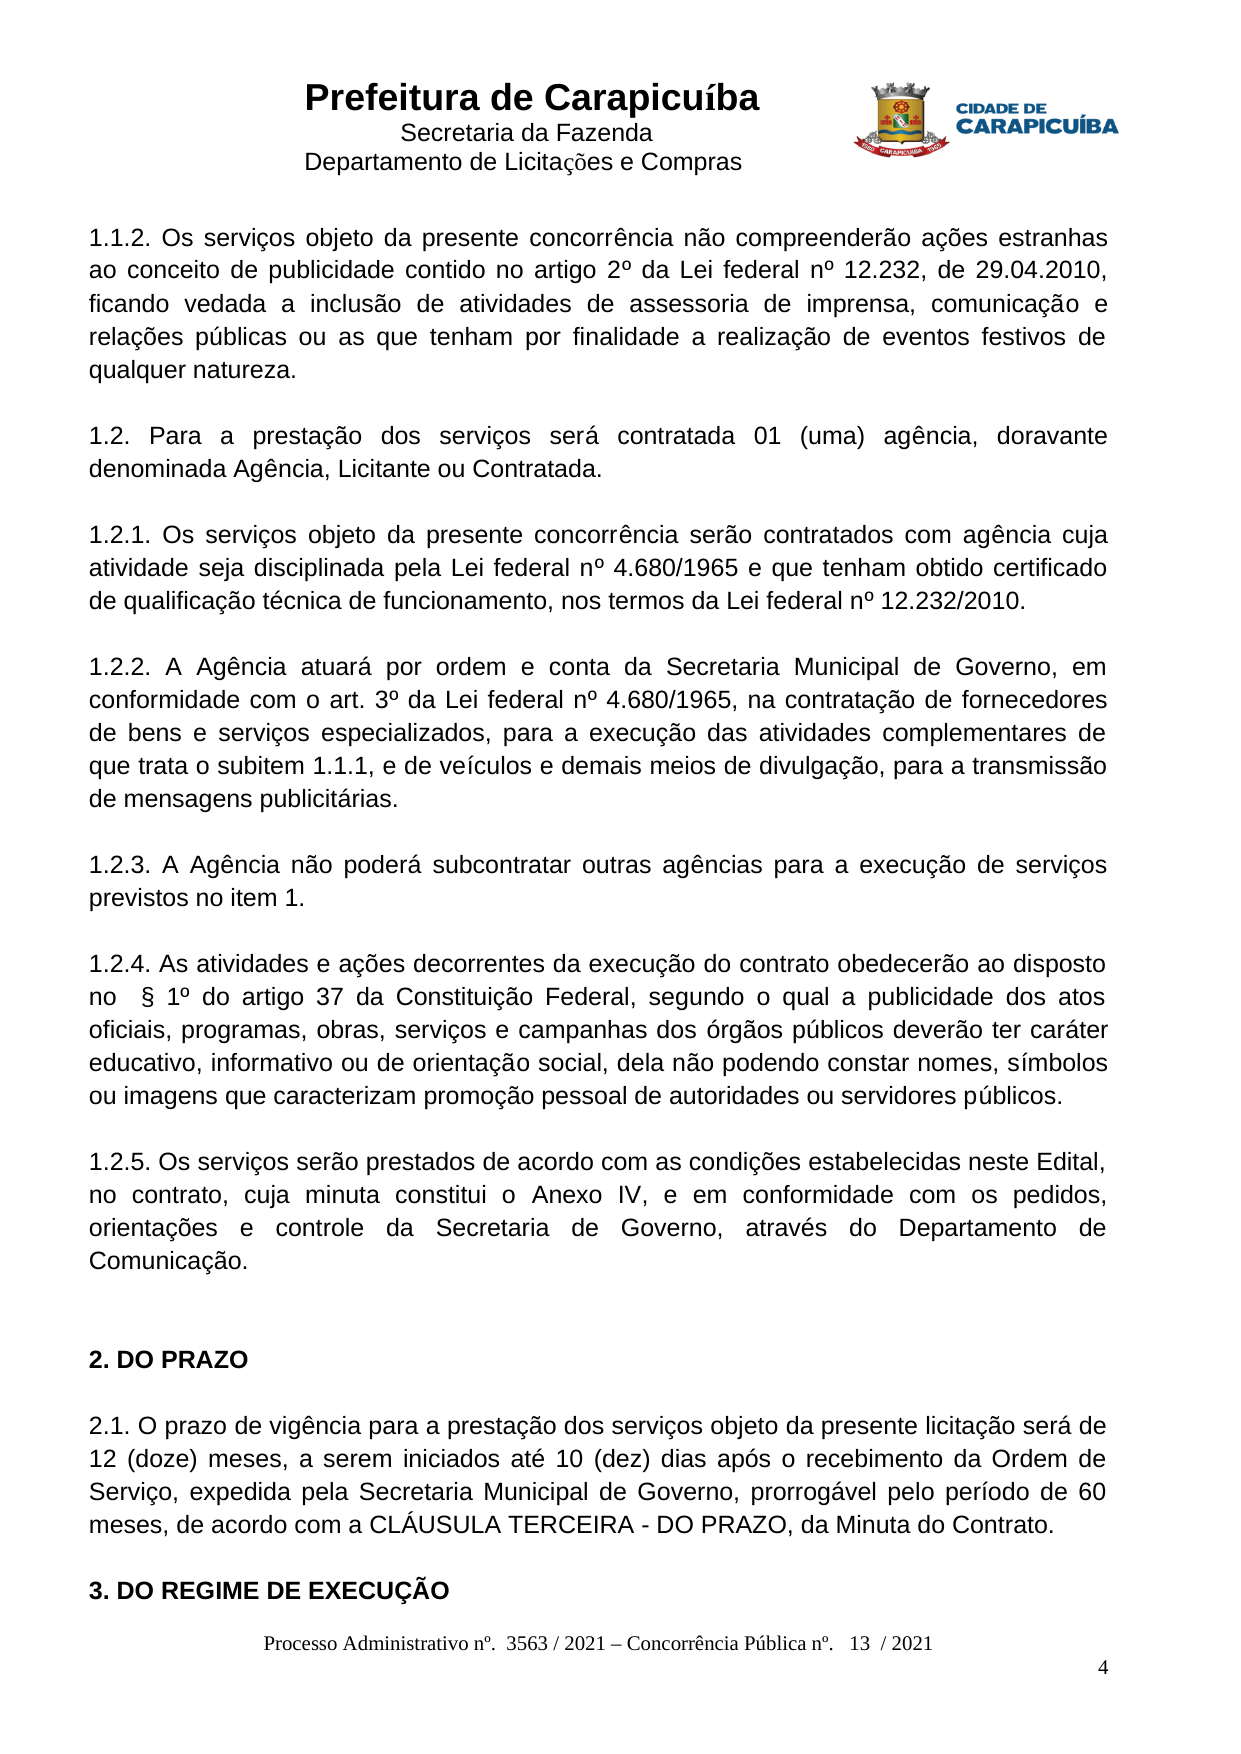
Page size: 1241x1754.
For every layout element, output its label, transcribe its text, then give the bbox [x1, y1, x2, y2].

text 1.2.2. A Agência atuará por ordem e conta da Secretaria Municipal de Governo, em conformidade com o art. 3º da Lei federal nº 4.680/1965, na contratação de fornecedores de bens e serviços especializados, para a execução das atividades complementares de que trata o subitem 1.1.1, e de veículos e demais meios de divulgação, para a transmissão de mensagens publicitárias. [89, 652, 1108, 813]
text 3. DO REGIME DE EXECUÇÃO [89, 1576, 1108, 1605]
text 1.2.1. Os serviços objeto da presente concorrência serão contratados com agência cuja atividade seja disciplinada pela Lei federal nº 4.680/1965 e que tenham obtido certificado de qualificação técnica de funcionamento, nos termos da Lei federal nº 12.232/2010. [89, 520, 1108, 614]
text 2.1. O prazo de vigência para a prestação dos serviços objeto da presente licitação será de 12 (doze) meses, a serem iniciados até 10 (dez) dias após o recebimento da Ordem de Serviço, expedida pela Secretaria Municipal de Governo, prorrogável pelo período de 60 meses, de acordo com a CLÁUSULA TERCEIRA - DO PRAZO, da Minuta do Contrato. [89, 1411, 1108, 1539]
text 2. DO PRAZO [89, 1345, 1108, 1374]
text 1.2.5. Os serviços serão prestados de acordo com as condições estabelecidas neste Edital, no contrato, cuja minuta constitui o Anexo IV, e em conformidade com os pedidos, orientações e controle da Secretaria de Governo, através do Departamento de Comunicação. [89, 1147, 1108, 1275]
picture [853, 62, 1123, 183]
text 1.2. Para a prestação dos serviços será contratada 01 (uma) agência, doravante denominada Agência, Licitante ou Contratada. [89, 421, 1108, 482]
text 1.2.3. A Agência não poderá subcontratar outras agências para a execução de serviços previstos no item 1. [89, 850, 1108, 912]
text 1.2.4. As atividades e ações decorrentes da execução do contrato obedecerão ao disposto no § 1º do artigo 37 da Constituição Federal, segundo o qual a publicidade dos atos oficiais, programas, obras, serviços e campanhas dos órgãos públicos deverão ter caráter educativo, informativo ou de orientação social, dela não podendo constar nomes, símbolos ou imagens que caracterizam promoção pessoal de autoridades ou servidores públicos. [89, 949, 1108, 1110]
text 1.1.2. Os serviços objeto da presente concorrência não compreenderão ações estranhas ao conceito de publicidade contido no artigo 2º da Lei federal nº 12.232, de 29.04.2010, ficando vedada a inclusão de atividades de assessoria de imprensa, comunicação e relações públicas ou as que tenham por finalidade a realização de eventos festivos de qualquer natureza. [89, 222, 1108, 383]
